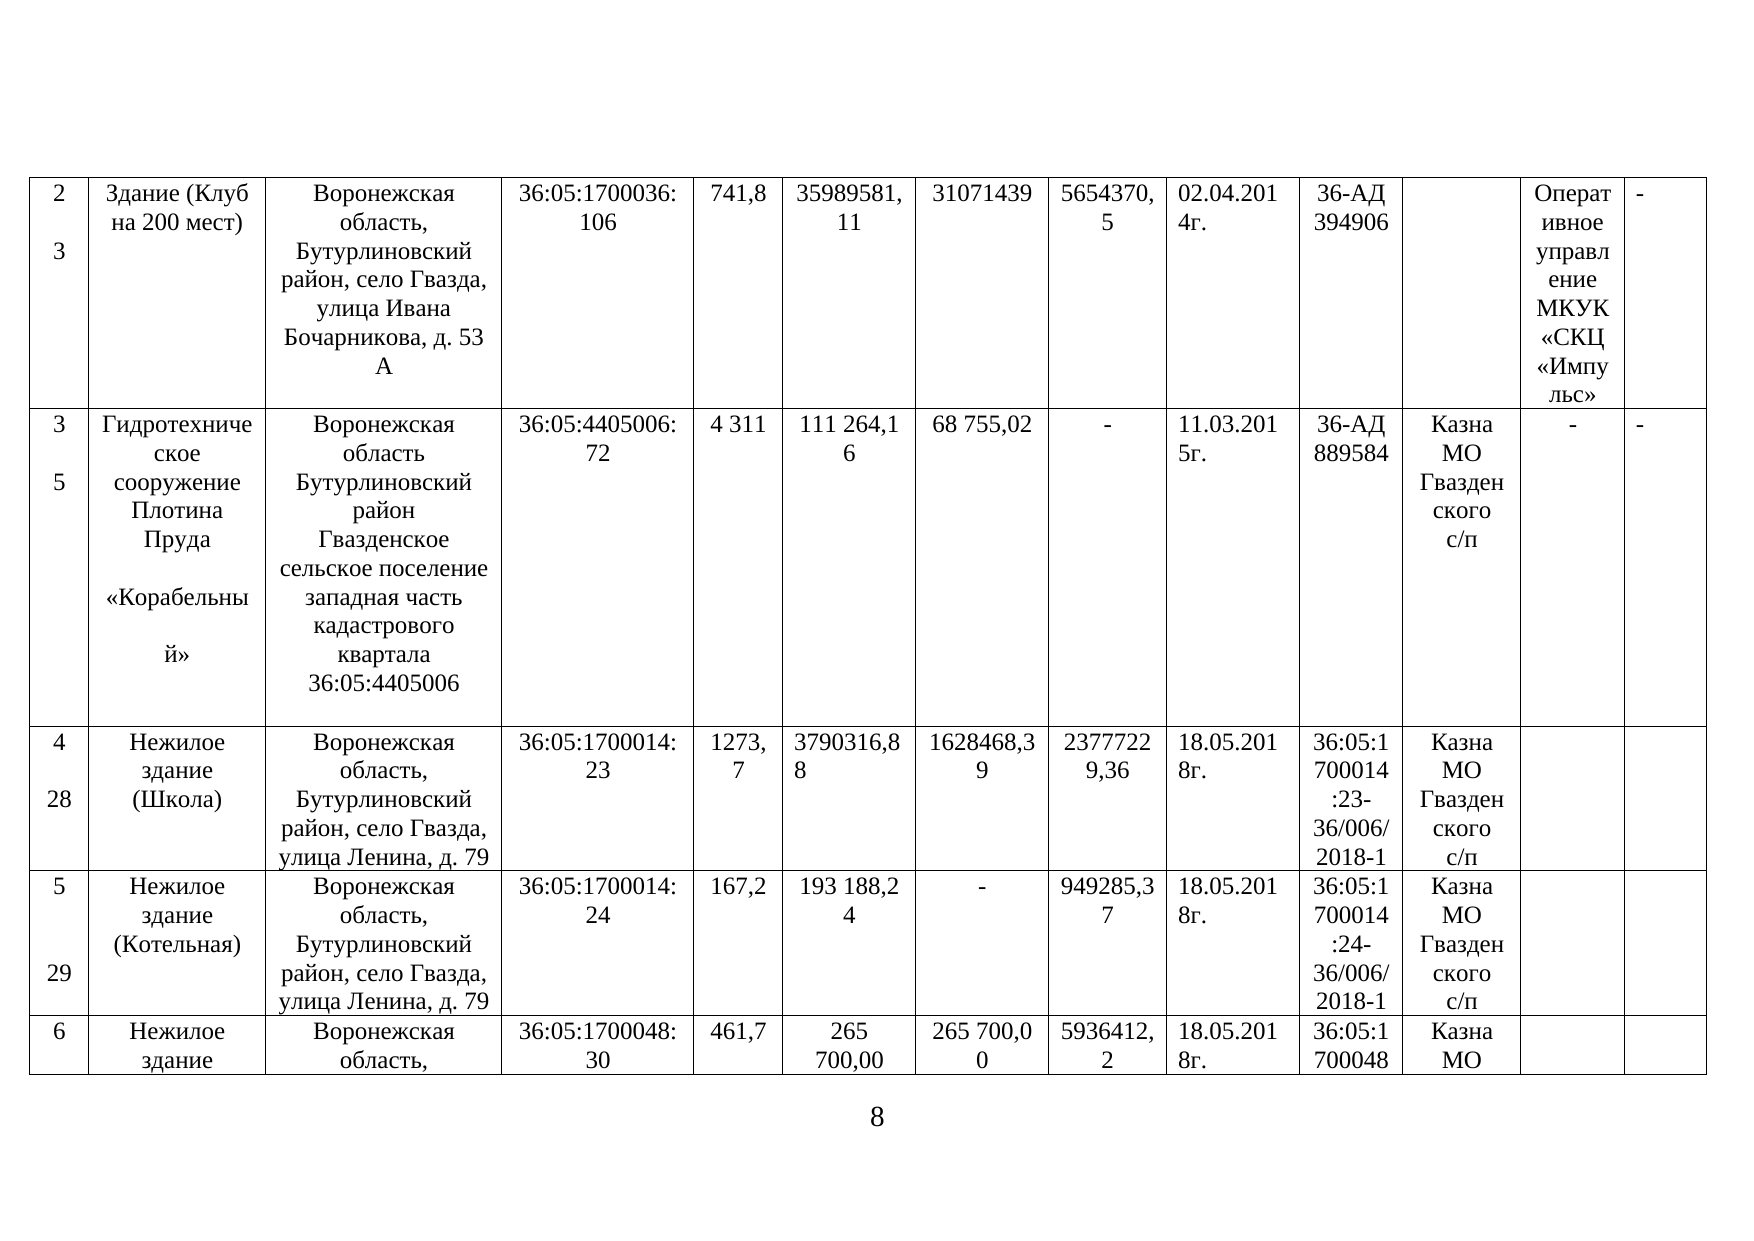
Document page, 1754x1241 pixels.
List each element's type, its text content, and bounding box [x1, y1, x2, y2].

table_cell 111 264,16 [783, 409, 915, 726]
table_cell 18.05.2018г. [1167, 727, 1299, 870]
table_cell 4 28 [30, 727, 88, 870]
table_cell 36:05:1700014:23 [502, 727, 693, 870]
table_cell 02.04.2014г. [1167, 178, 1299, 408]
table_cell 3790316,88 [783, 727, 915, 870]
table_cell 1628468,39 [916, 727, 1048, 870]
table_cell 5 29 [30, 871, 88, 1015]
table_cell 265 700,00 [916, 1016, 1048, 1074]
table_cell - [1049, 409, 1166, 726]
table_cell Воронежская область Бутурлиновский район Гвазденское сельское поселение западная часть кадастрового квартала 36:05:4405006 [266, 409, 501, 726]
table_cell Казна МО Гвазденского с/п [1403, 871, 1520, 1015]
table_cell 741,8 [694, 178, 782, 408]
table_cell Казна МО Гвазденского с/п [1403, 409, 1520, 726]
table_cell 23777229,36 [1049, 727, 1166, 870]
table_cell [1625, 1016, 1706, 1074]
table_cell 5654370,5 [1049, 178, 1166, 408]
table_cell 949285,37 [1049, 871, 1166, 1015]
table_cell Нежилое здание (Котельная) [89, 871, 265, 1015]
table_cell [1521, 1016, 1624, 1074]
table_cell 6 30 [30, 1016, 88, 1074]
table_cell 36:05:1700036:106 [502, 178, 693, 408]
table_cell 265 700,00 [783, 1016, 915, 1074]
table_cell 461,7 [694, 1016, 782, 1074]
table_cell 167,2 [694, 871, 782, 1015]
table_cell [1300, 1016, 1402, 1074]
table_cell 5936412,2 [1049, 1016, 1166, 1074]
table_cell 36-АД 394906 [1300, 178, 1402, 408]
table_cell 1273,7 [694, 727, 782, 870]
table_cell 36-АД 889584 [1300, 409, 1402, 726]
table_cell - [916, 871, 1048, 1015]
table_cell 4 311 [694, 409, 782, 726]
table_cell Оперативное управление МКУК «СКЦ «Импульс» [1521, 178, 1624, 408]
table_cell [266, 1016, 501, 1074]
table_cell - [1625, 178, 1706, 408]
table_cell Воронежская область, Бутурлиновский район, село Гвазда, улица Ивана Бочарникова, д. 53 А [266, 178, 501, 408]
table_cell 35989581,11 [783, 178, 915, 408]
table_cell [1625, 727, 1706, 870]
table_cell Воронежская область, Бутурлиновский район, село Гвазда, улица Ленина, д. 79 [266, 727, 501, 870]
table_cell [1521, 727, 1624, 870]
table_cell Гидротехническое сооружение Плотина Пруда «Корабельный» [89, 409, 265, 726]
table_cell 36:05:1700014:24-36/006/2018-1 [1300, 871, 1402, 1015]
table_cell Здание (Клуб на 200 мест) [89, 178, 265, 408]
table_cell 36:05:4405006:72 [502, 409, 693, 726]
table_cell Казна МО Гвазденского с/п [1403, 727, 1520, 870]
table_cell [1403, 178, 1520, 408]
table_cell Воронежская область, Бутурлиновский район, село Гвазда, улица Ленина, д. 79 [266, 871, 501, 1015]
table_cell 36:05:1700014:23-36/006/2018-1 [1300, 727, 1402, 870]
table_cell 31071439 [916, 178, 1048, 408]
table_cell 11.03.2015г. [1167, 409, 1299, 726]
table_cell [1625, 871, 1706, 1015]
table_cell 68 755,02 [916, 409, 1048, 726]
table_cell Нежилое здание (Школа) [89, 727, 265, 870]
table_cell 36:05:1700048:30 [502, 1016, 693, 1074]
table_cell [89, 1016, 265, 1074]
table_cell 18.05.2018г. [1167, 1016, 1299, 1074]
table_cell 36:05:1700014:24 [502, 871, 693, 1015]
table_cell 18.05.2018г. [1167, 871, 1299, 1015]
table_cell 2 3 [30, 178, 88, 408]
table_cell - [1521, 409, 1624, 726]
table_cell 193 188,24 [783, 871, 915, 1015]
table_cell - [1625, 409, 1706, 726]
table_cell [1403, 1016, 1520, 1074]
table_cell [1521, 871, 1624, 1015]
table_cell 3 5 [30, 409, 88, 726]
